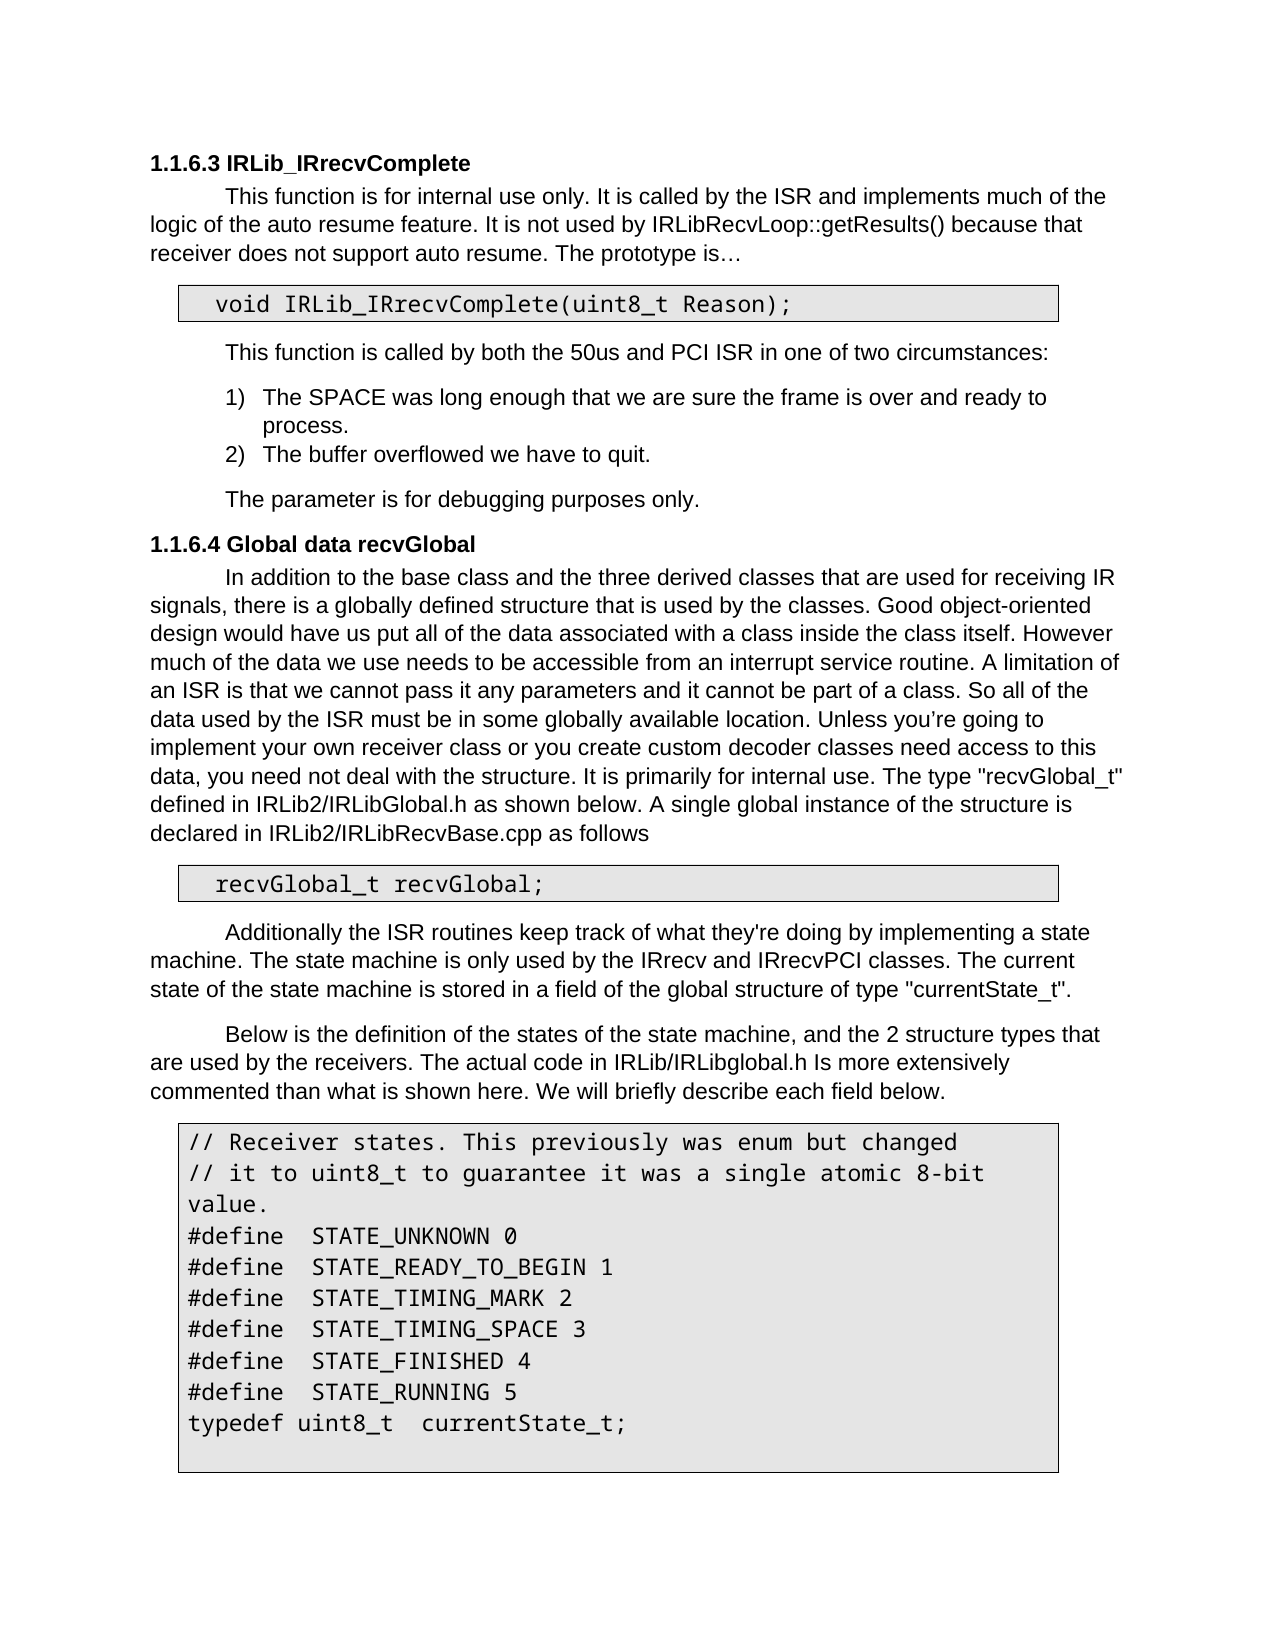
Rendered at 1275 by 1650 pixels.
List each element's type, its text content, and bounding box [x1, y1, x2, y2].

text Below is the definition of the states of the state machine, and the 2 structure types that are used by the receivers. The actual code in IRLib/IRLibglobal.h Is more extensively commented than what is shown here. We will briefly describe each field below. [150, 1021, 1125, 1104]
text void IRLib_IRrecvComplete(uint8_t Reason); [179, 286, 1058, 321]
text recvGlobal_t recvGlobal; [179, 866, 1058, 901]
text Additionally the ISR routines keep track of what they're doing by implementing a state machine. The state machine is only used by the IRrecv and IRrecvPCI classes. The current state of the state machine is stored in a field of the global structure of type "currentState_t". [150, 919, 1125, 1002]
text #define STATE_UNKNOWN 0 [179, 1216, 1058, 1248]
text #define STATE_TIMING_MARK 2 [179, 1279, 1058, 1310]
text The parameter is for debugging purposes only. [225, 486, 1125, 512]
subtitle 1.1.6.4 Global data recvGlobal [150, 531, 1125, 557]
text #define STATE_READY_TO_BEGIN 1 [179, 1248, 1058, 1279]
text typedef uint8_t currentState_t; [179, 1404, 1058, 1435]
text #define STATE_FINISHED 4 [179, 1341, 1058, 1373]
text This function is for internal use only. It is called by the ISR and implements much of the logic of the auto resume feature. It is not used by IRLibRecvLoop::getResults() because that receiver does not support auto resume. The prototype is… [150, 183, 1125, 266]
subtitle 1.1.6.3 IRLib_IRrecvComplete [150, 150, 1125, 176]
text // Receiver states. This previously was enum but changed [179, 1124, 1058, 1154]
text // it to uint8_t to guarantee it was a single atomic 8-bit value. [179, 1154, 1058, 1216]
list The buffer overflowed we have to quit. [225, 441, 1125, 467]
text #define STATE_RUNNING 5 [179, 1373, 1058, 1404]
text In addition to the base class and the three derived classes that are used for receiving IR signals, there is a globally defined structure that is used by the classes. Good object-oriented design would have us put all of the data associated with a class inside the class itself. However much of the data we use needs to be accessible from an interrupt service routine. A limitation of an ISR is that we cannot pass it any parameters and it cannot be part of a class. So all of the data used by the ISR must be in some globally available location. Unless you’re going to implement your own receiver class or you create custom decoder classes need access to this data, you need not deal with the structure. It is primarily for internal use. The type "recvGlobal_t" defined in IRLib2/IRLibGlobal.h as shown below. A single global instance of the structure is declared in IRLib2/IRLibRecvBase.cpp as follows [150, 563, 1125, 846]
text This function is called by both the 50us and PCI ISR in one of two circumstances: [150, 339, 1125, 365]
text #define STATE_TIMING_SPACE 3 [179, 1310, 1058, 1341]
list The SPACE was long enough that we are sure the frame is over and ready to process. [225, 384, 1125, 439]
